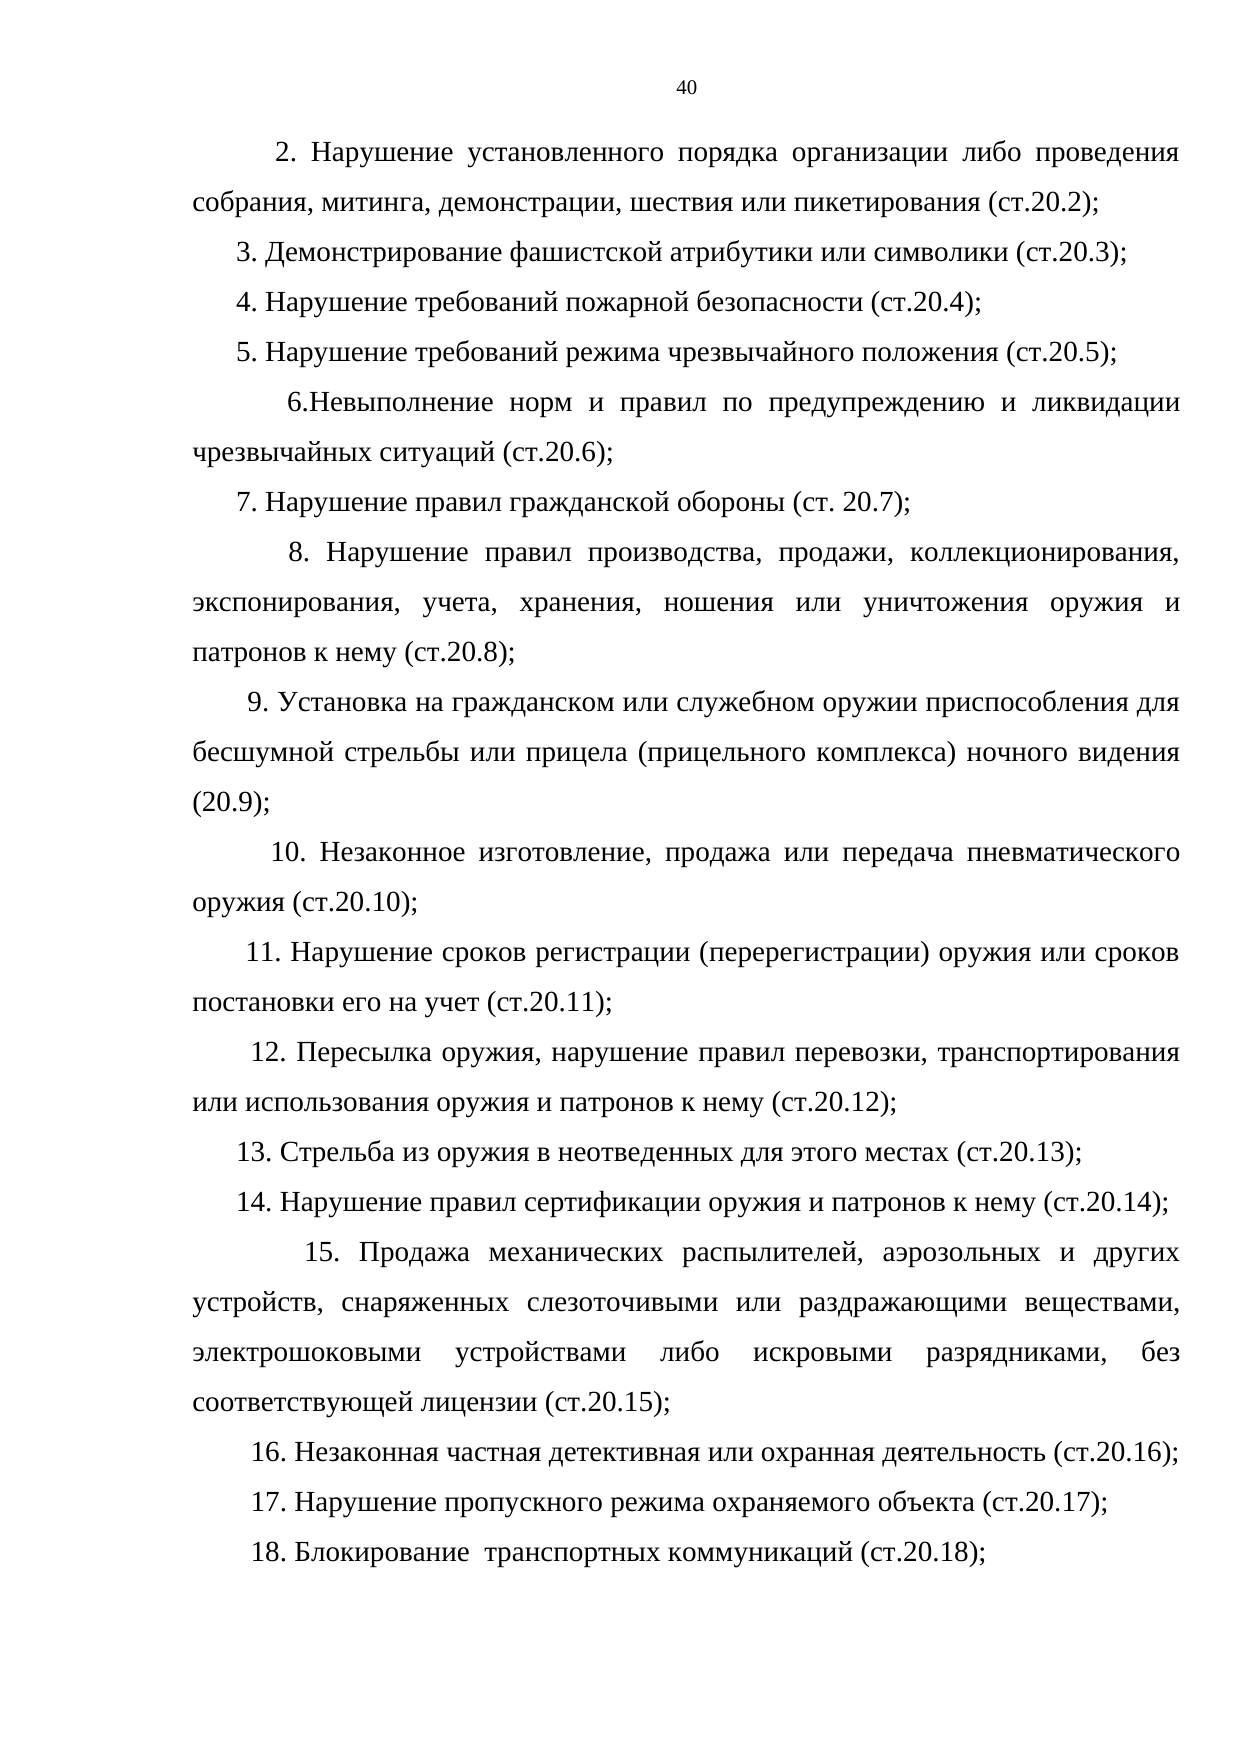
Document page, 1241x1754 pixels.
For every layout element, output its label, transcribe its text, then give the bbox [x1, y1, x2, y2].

text 8. Нарушение правил производства, продажи, коллекционирования, экспонирования, учета, хранения, ношения или уничтожения оружия и патронов к нему (ст.20.8); [192, 518, 1181, 668]
text 14. Нарушение правил сертификации оружия и патронов к нему (ст.20.14); [192, 1168, 1181, 1218]
text 13. Стрельба из оружия в неотведенных для этого местах (ст.20.13); [192, 1118, 1181, 1168]
text 3. Демонстрирование фашистской атрибутики или символики (ст.20.3); [192, 218, 1181, 268]
text 12. Пересылка оружия, нарушение правил перевозки, транспортирования или использования оружия и патронов к нему (ст.20.12); [192, 1018, 1181, 1118]
text 18. Блокирование транспортных коммуникаций (ст.20.18); [192, 1518, 1181, 1568]
text 10. Незаконное изготовление, продажа или передача пневматического оружия (ст.20.10); [192, 818, 1181, 918]
text 11. Нарушение сроков регистрации (перерегистрации) оружия или сроков постановки его на учет (ст.20.11); [192, 918, 1181, 1018]
text 4. Нарушение требований пожарной безопасности (ст.20.4); [192, 268, 1181, 318]
text 16. Незаконная частная детективная или охранная деятельность (ст.20.16); [192, 1418, 1181, 1468]
text 15. Продажа механических распылителей, аэрозольных и других устройств, снаряженных слезоточивыми или раздражающими веществами, электрошоковыми устройствами либо искровыми разрядниками, без соответствующей лицензии (ст.20.15); [192, 1218, 1181, 1418]
text 2. Нарушение установленного порядка организации либо проведения собрания, митинга, демонстрации, шествия или пикетирования (ст.20.2); [192, 118, 1181, 218]
text 6.Невыполнение норм и правил по предупреждению и ликвидации чрезвычайных ситуаций (ст.20.6); [192, 368, 1181, 468]
text 9. Установка на гражданском или служебном оружии приспособления для бесшумной стрельбы или прицела (прицельного комплекса) ночного видения (20.9); [192, 668, 1181, 818]
text 7. Нарушение правил гражданской обороны (ст. 20.7); [192, 468, 1181, 518]
text 17. Нарушение пропускного режима охраняемого объекта (ст.20.17); [192, 1468, 1181, 1518]
text 5. Нарушение требований режима чрезвычайного положения (ст.20.5); [192, 318, 1181, 368]
